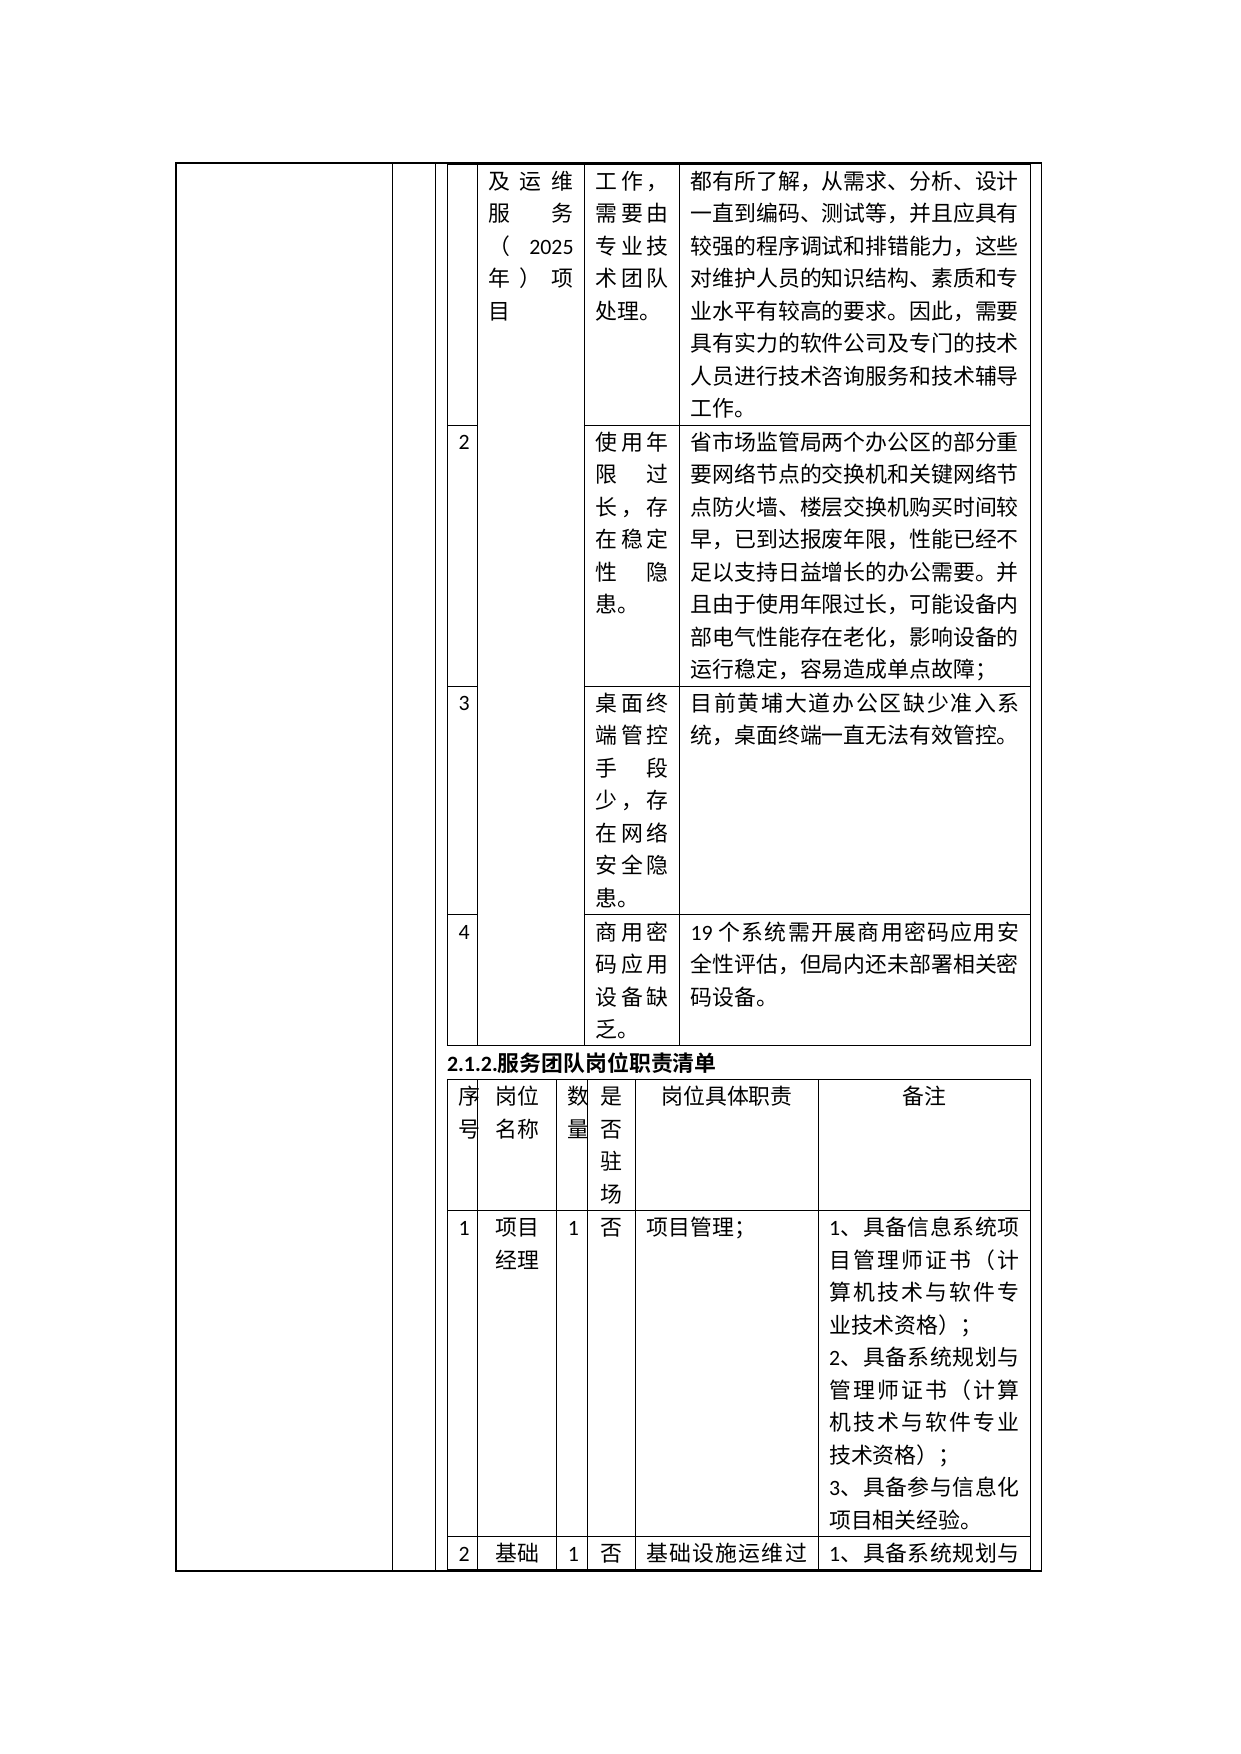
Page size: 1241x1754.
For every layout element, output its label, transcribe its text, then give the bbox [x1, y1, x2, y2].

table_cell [436, 164, 1041, 1570]
table_cell 2 [393, 164, 435, 1570]
table_cell [177, 164, 392, 1570]
